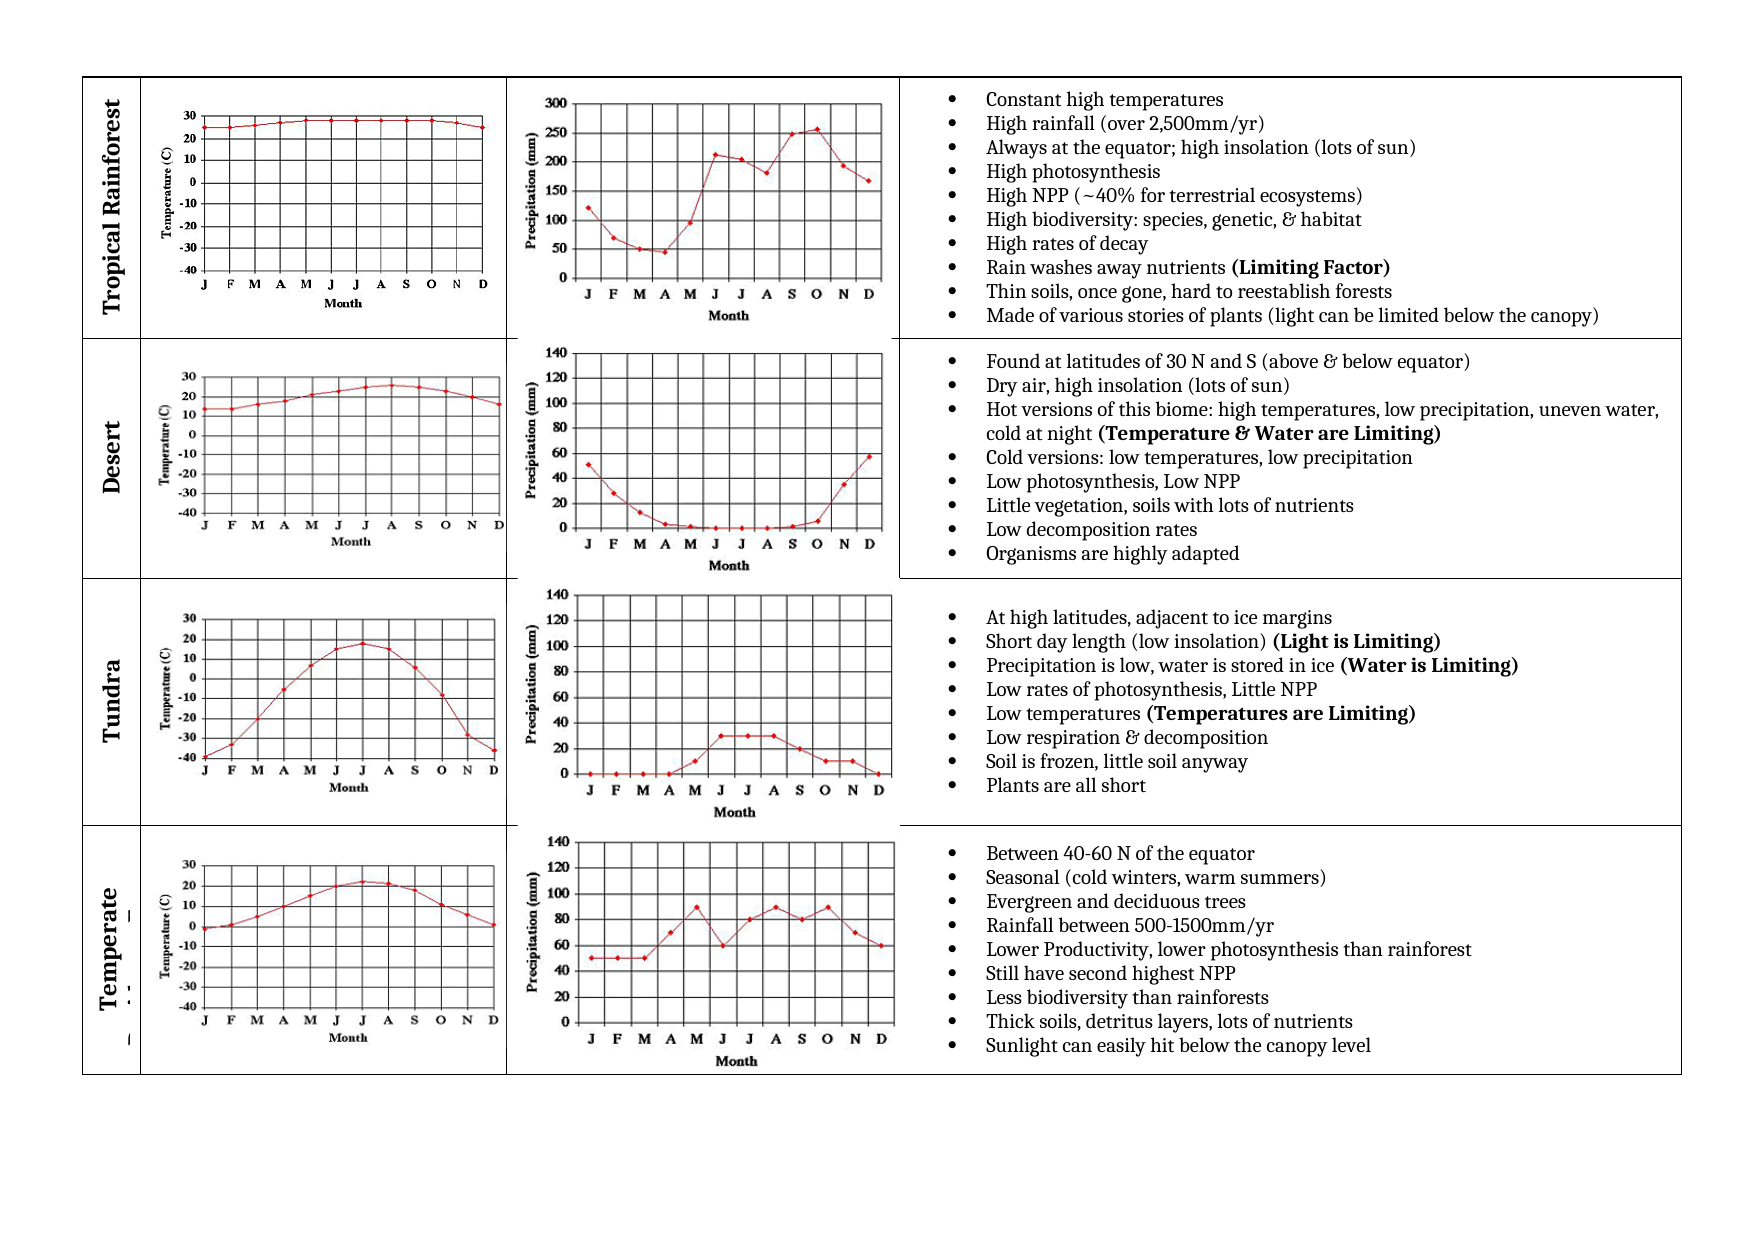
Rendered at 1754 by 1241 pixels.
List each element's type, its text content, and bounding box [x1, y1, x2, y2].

table_header [141, 78, 506, 337]
table_cell Temperate Deciduous Forest [83, 826, 140, 1074]
table_cell [141, 339, 506, 577]
table_cell Tundra [83, 579, 140, 825]
table_cell [507, 579, 517, 825]
picture [151, 363, 507, 552]
table_cell Between 40-60 N of the equator Seasonal (cold winters, warm summers) Evergreen and deciduous trees Rainfall between 500-1500mm/yr Lower Productivity, lower photosynthesis than rainforest Still have second highest NPP Less biodiversity than rainforests Thick soils, detritus layers, lots of nutrients Sunlight can easily hit below the canopy level [900, 826, 1681, 1074]
picture [151, 604, 507, 799]
table_cell Found at latitudes of 30 N and S (above & below equator) Dry air, high insolation (lots of sun) Hot versions of this biome: high temperatures, low precipitation, uneven water, cold at night (Temperature & Water are Limiting) Cold versions: low temperatures, low precipitation Low photosynthesis, Low NPP Little vegetation, soils with lots of nutrients Low decomposition rates Organisms are highly adapted [900, 339, 1681, 577]
table_cell [892, 339, 899, 577]
table_cell [507, 339, 517, 577]
table_cell [141, 826, 506, 1074]
picture [151, 850, 507, 1049]
table_cell At high latitudes, adjacent to ice margins Short day length (low insolation) (Light is Limiting) Precipitation is low, water is stored in ice (Water is Limiting) Low rates of photosynthesis, Little NPP Low temperatures (Temperatures are Limiting) Low respiration & decomposition Soil is frozen, little soil anyway Plants are all short [900, 579, 1681, 825]
picture [517, 338, 900, 1074]
table_cell [141, 579, 506, 825]
table_header Tropical Rainforest [83, 78, 140, 337]
picture [153, 101, 494, 314]
picture [517, 87, 892, 328]
table_cell Desert [83, 339, 140, 577]
table_header [507, 78, 899, 337]
table_header Constant high temperatures High rainfall (over 2,500mm/yr) Always at the equator; high insolation (lots of sun) High photosynthesis High NPP (~40% for terrestrial ecosystems) High biodiversity: species, genetic, & habitat High rates of decay Rain washes away nutrients (Limiting Factor) Thin soils, once gone, hard to reestablish forests Made of various stories of plants (light can be limited below the canopy) [900, 78, 1681, 337]
table_cell [507, 826, 517, 1074]
